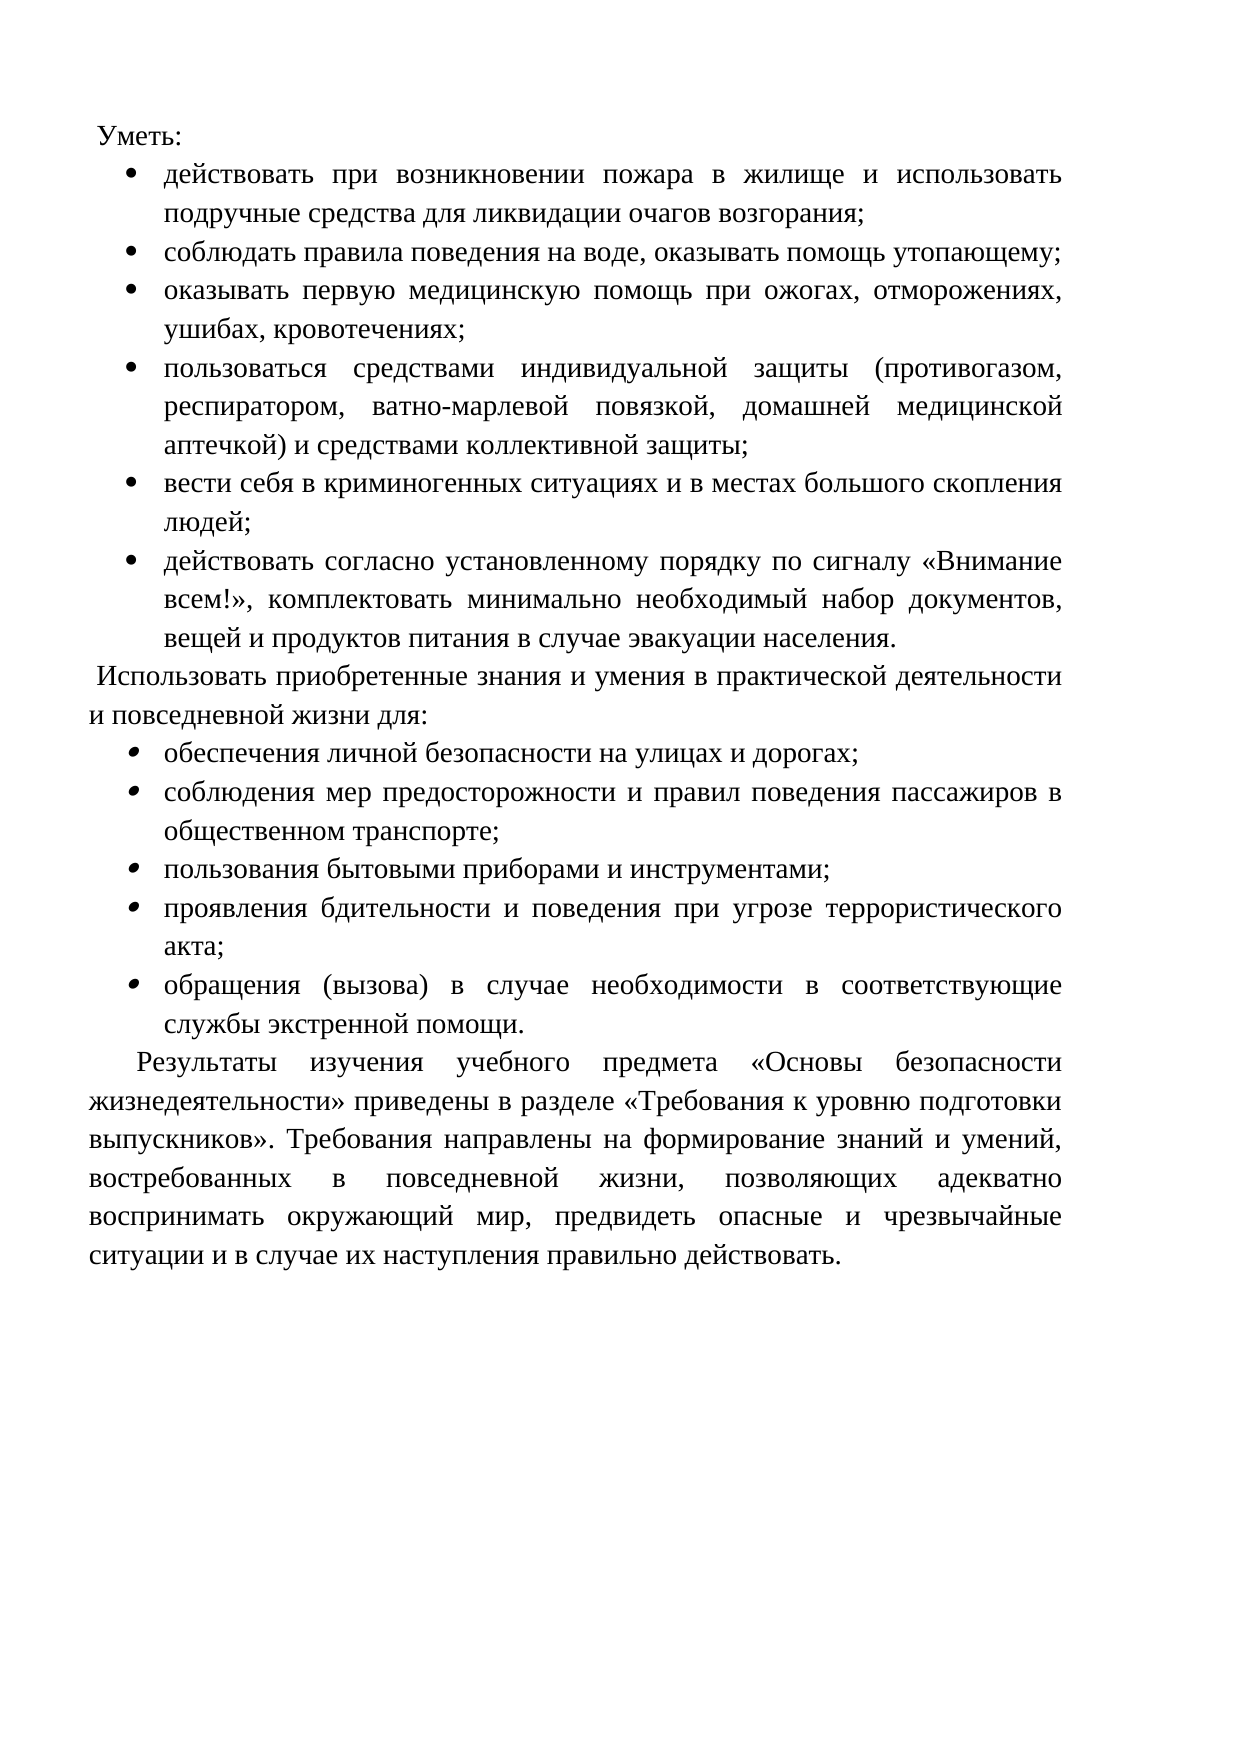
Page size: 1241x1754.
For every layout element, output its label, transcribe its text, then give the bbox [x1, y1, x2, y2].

list пользования бытовыми приборами и инструментами; [126, 851, 1063, 885]
list проявления бдительности и поведения при угрозе террористического акта; [126, 890, 1063, 962]
list оказывать первую медицинскую помощь при ожогах, отморожениях, ушибах, кровотечениях; [126, 272, 1063, 345]
list пользоваться средствами индивидуальной защиты (противогазом, респиратором, ватно-марлевой повязкой, домашней медицинской аптечкой) и средствами коллективной защиты; [126, 350, 1063, 460]
list соблюдать правила поведения на воде, оказывать помощь утопающему; [126, 234, 1063, 267]
list действовать при возникновении пожара в жилище и использовать подручные средства для ликвидации очагов возгорания; [126, 157, 1063, 229]
list обращения (вызова) в случае необходимости в соответствующие службы экстренной помощи. [126, 967, 1063, 1039]
list действовать согласно установленному порядку по сигналу «Внимание всем!», комплектовать минимально необходимый набор документов, вещей и продуктов питания в случае эвакуации населения. [126, 543, 1063, 653]
text Использовать приобретенные знания и умения в практической деятельности и повседневной жизни для: [89, 658, 1063, 730]
text Уметь: [89, 118, 1063, 152]
text Результаты изучения учебного предмета «Основы безопасности жизнедеятельности» приведены в разделе «Требования к уровню подготовки выпускников». Требования направлены на формирование знаний и умений, востребованных в повседневной жизни, позволяющих адекватно воспринимать окружающий мир, предвидеть опасные и чрезвычайные ситуации и в случае их наступления правильно действовать. [89, 1044, 1063, 1271]
list соблюдения мер предосторожности и правил поведения пассажиров в общественном транспорте; [126, 774, 1063, 846]
list вести себя в криминогенных ситуациях и в местах большого скопления людей; [126, 465, 1063, 538]
list обеспечения личной безопасности на улицах и дорогах; [126, 735, 1063, 769]
